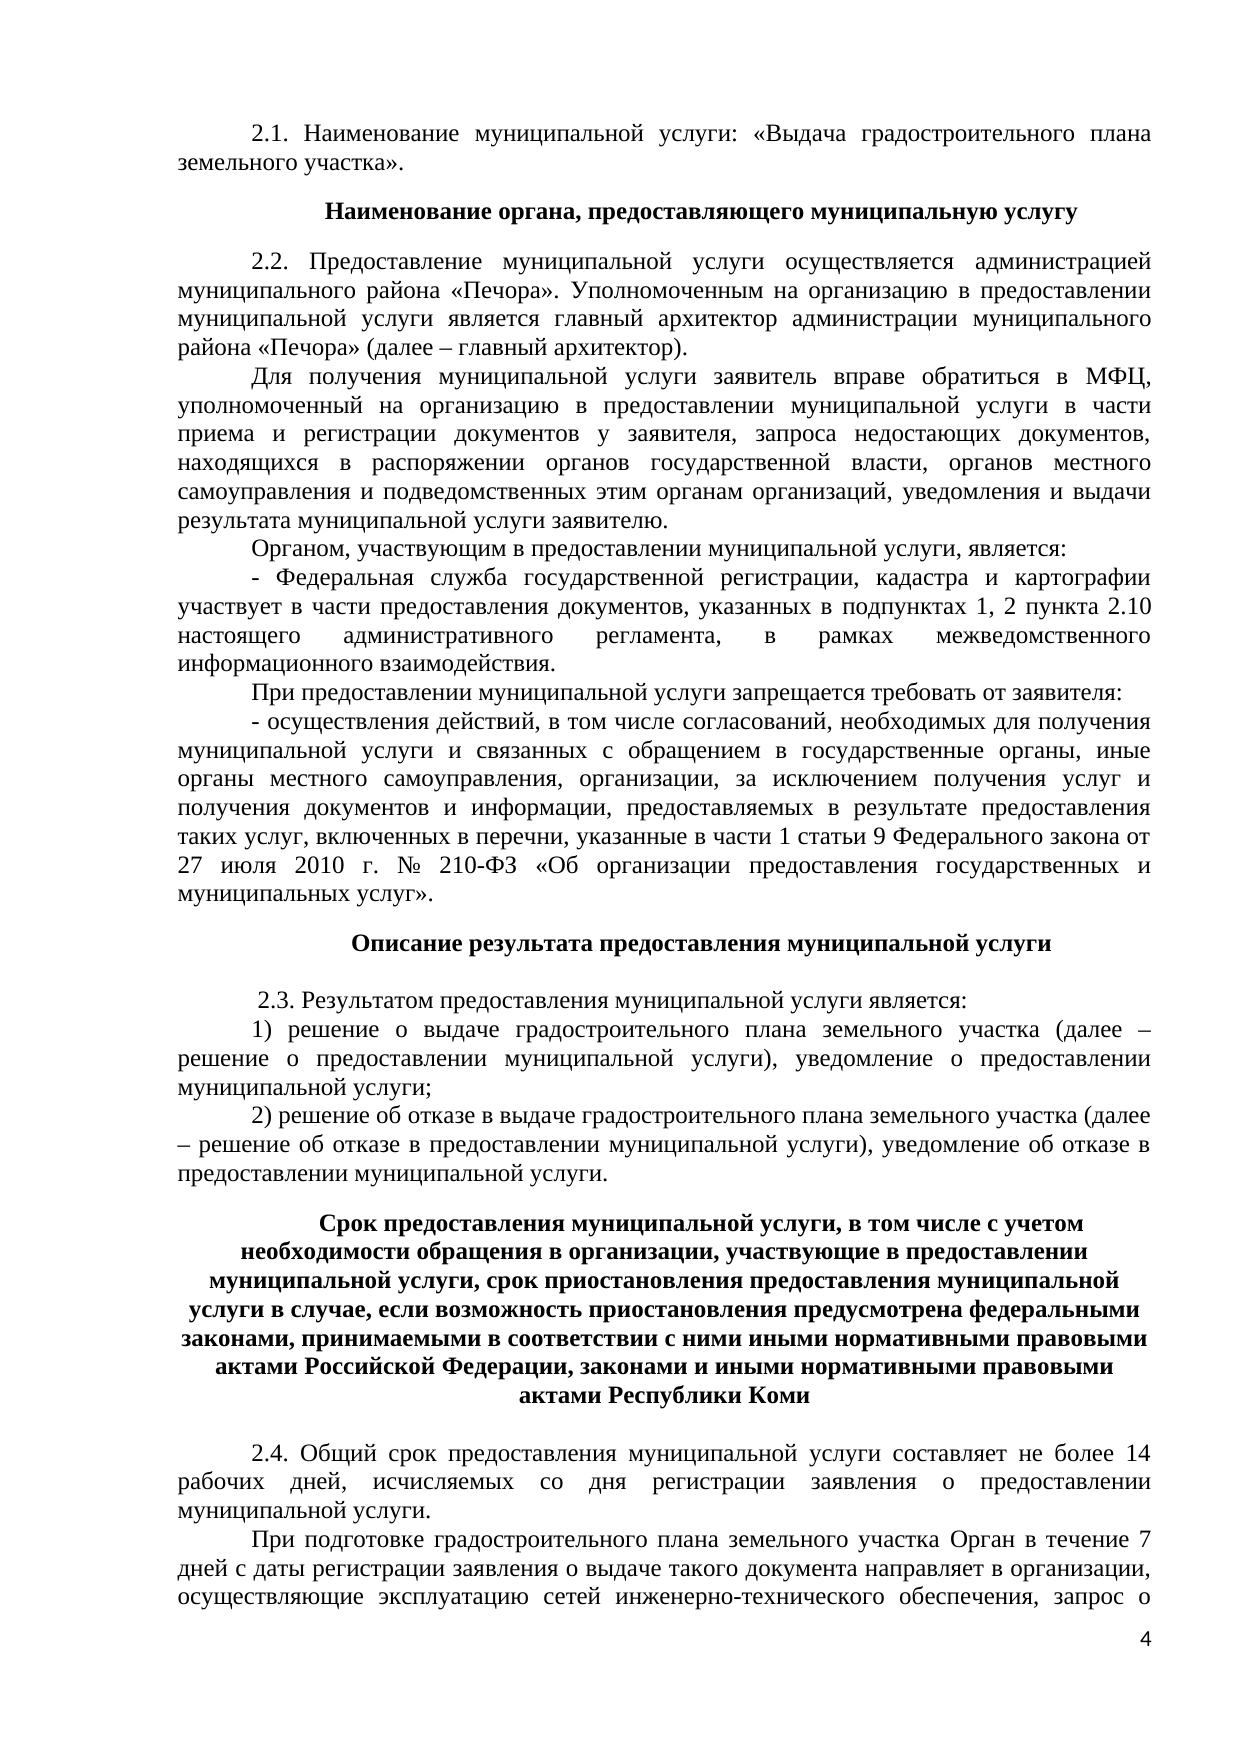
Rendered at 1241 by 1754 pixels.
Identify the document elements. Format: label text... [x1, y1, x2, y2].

text 2.3. Результатом предоставления муниципальной услуги является: [177, 986, 1152, 1014]
text 2.4. Общий срок предоставления муниципальной услуги составляет не более 14 рабочих дней, исчисляемых со дня регистрации заявления о предоставлении муниципальной услуги. [177, 1438, 1152, 1524]
text 2.2. Предоставление муниципальной услуги осуществляется администрацией муниципального района «Печора». Уполномоченным на организацию в предоставлении муниципальной услуги является главный архитектор администрации муниципального района «Печора» (далее – главный архитектор). [177, 246, 1152, 361]
text Органом, участвующим в предоставлении муниципальной услуги, является: [177, 533, 1152, 562]
text - осуществления действий, в том числе согласований, необходимых для получения муниципальной услуги и связанных с обращением в государственные органы, иные органы местного самоуправления, организации, за исключением получения услуг и получения документов и информации, предоставляемых в результате предоставления таких услуг, включенных в перечни, указанные в части 1 статьи 9 Федерального закона от 27 июля 2010 г. № 210-ФЗ «Об организации предоставления государственных и муниципальных услуг». [177, 706, 1152, 907]
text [177, 1524, 1152, 1610]
text Срок предоставления муниципальной услуги, в том числе с учетом необходимости обращения в организации, участвующие в предоставлении муниципальной услуги, срок приостановления предоставления муниципальной услуги в случае, если возможность приостановления предусмотрена федеральными законами, принимаемыми в соответствии с ними иными нормативными правовыми актами Российской Федерации, законами и иными нормативными правовыми актами Республики Коми [177, 1208, 1152, 1409]
text При предоставлении муниципальной услуги запрещается требовать от заявителя: [177, 677, 1152, 706]
text 1) решение о выдаче градостроительного плана земельного участка (далее – решение о предоставлении муниципальной услуги), уведомление о предоставлении муниципальной услуги; [177, 1014, 1152, 1101]
text 2.1. Наименование муниципальной услуги: «Выдача градостроительного плана земельного участка». [177, 118, 1152, 176]
text Описание результата предоставления муниципальной услуги [177, 928, 1152, 957]
text Для получения муниципальной услуги заявитель вправе обратиться в МФЦ, уполномоченный на организацию в предоставлении муниципальной услуги в части приема и регистрации документов у заявителя, запроса недостающих документов, находящихся в распоряжении органов государственной власти, органов местного самоуправления и подведомственных этим органам организаций, уведомления и выдачи результата муниципальной услуги заявителю. [177, 361, 1152, 533]
text - Федеральная служба государственной регистрации, кадастра и картографии участвует в части предоставления документов, указанных в подпунктах 1, 2 пункта 2.10 настоящего административного регламента, в рамках межведомственного информационного взаимодействия. [177, 562, 1152, 677]
text Наименование органа, предоставляющего муниципальную услугу [177, 196, 1152, 225]
text 2) решение об отказе в выдаче градостроительного плана земельного участка (далее – решение об отказе в предоставлении муниципальной услуги), уведомление об отказе в предоставлении муниципальной услуги. [177, 1101, 1152, 1187]
